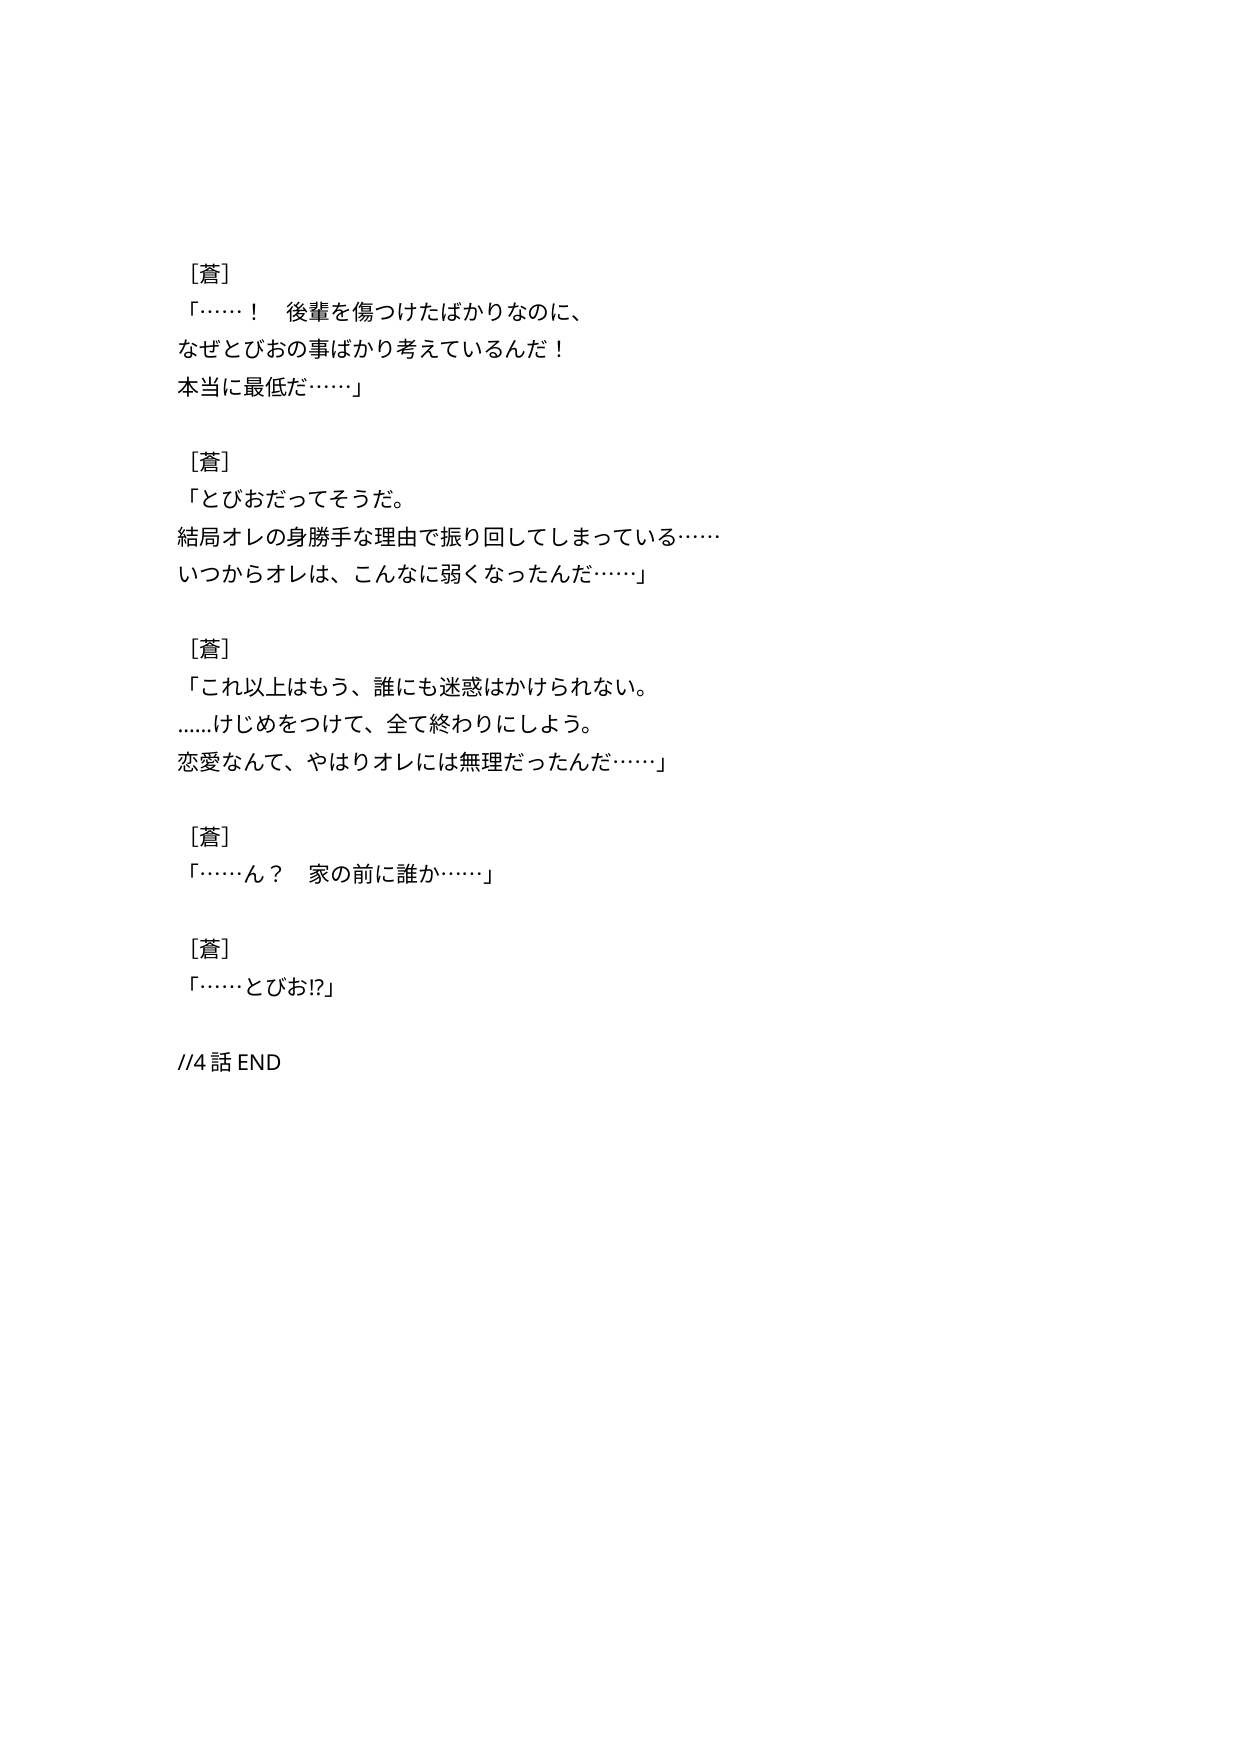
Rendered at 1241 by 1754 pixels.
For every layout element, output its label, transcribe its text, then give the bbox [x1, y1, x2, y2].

text //4話END [177, 1042, 1063, 1079]
text 本当に最低だ……」 [177, 367, 1063, 404]
text 「これ以上はもう、誰にも迷惑はかけられない。 [177, 667, 1063, 704]
text 「とびおだってそうだ。 [177, 479, 1063, 517]
text 「……！ 後輩を傷つけたばかりなのに、 [177, 292, 1063, 329]
text いつからオレは、こんなに弱くなったんだ……」 [177, 554, 1063, 592]
text ［蒼］ [177, 629, 1063, 667]
text ［蒼］ [177, 817, 1063, 854]
text ……けじめをつけて、全て終わりにしよう。 [177, 704, 1063, 742]
text 「……ん？ 家の前に誰か……」 [177, 854, 1063, 892]
text ［蒼］ [177, 929, 1063, 967]
text 結局オレの身勝手な理由で振り回してしまっている…… [177, 517, 1063, 554]
text ［蒼］ [177, 442, 1063, 479]
text ［蒼］ [177, 254, 1063, 292]
text 恋愛なんて、やはりオレには無理だったんだ……」 [177, 742, 1063, 779]
text なぜとびおの事ばかり考えているんだ！ [177, 329, 1063, 367]
text 「……とびお!?」 [177, 967, 1063, 1004]
